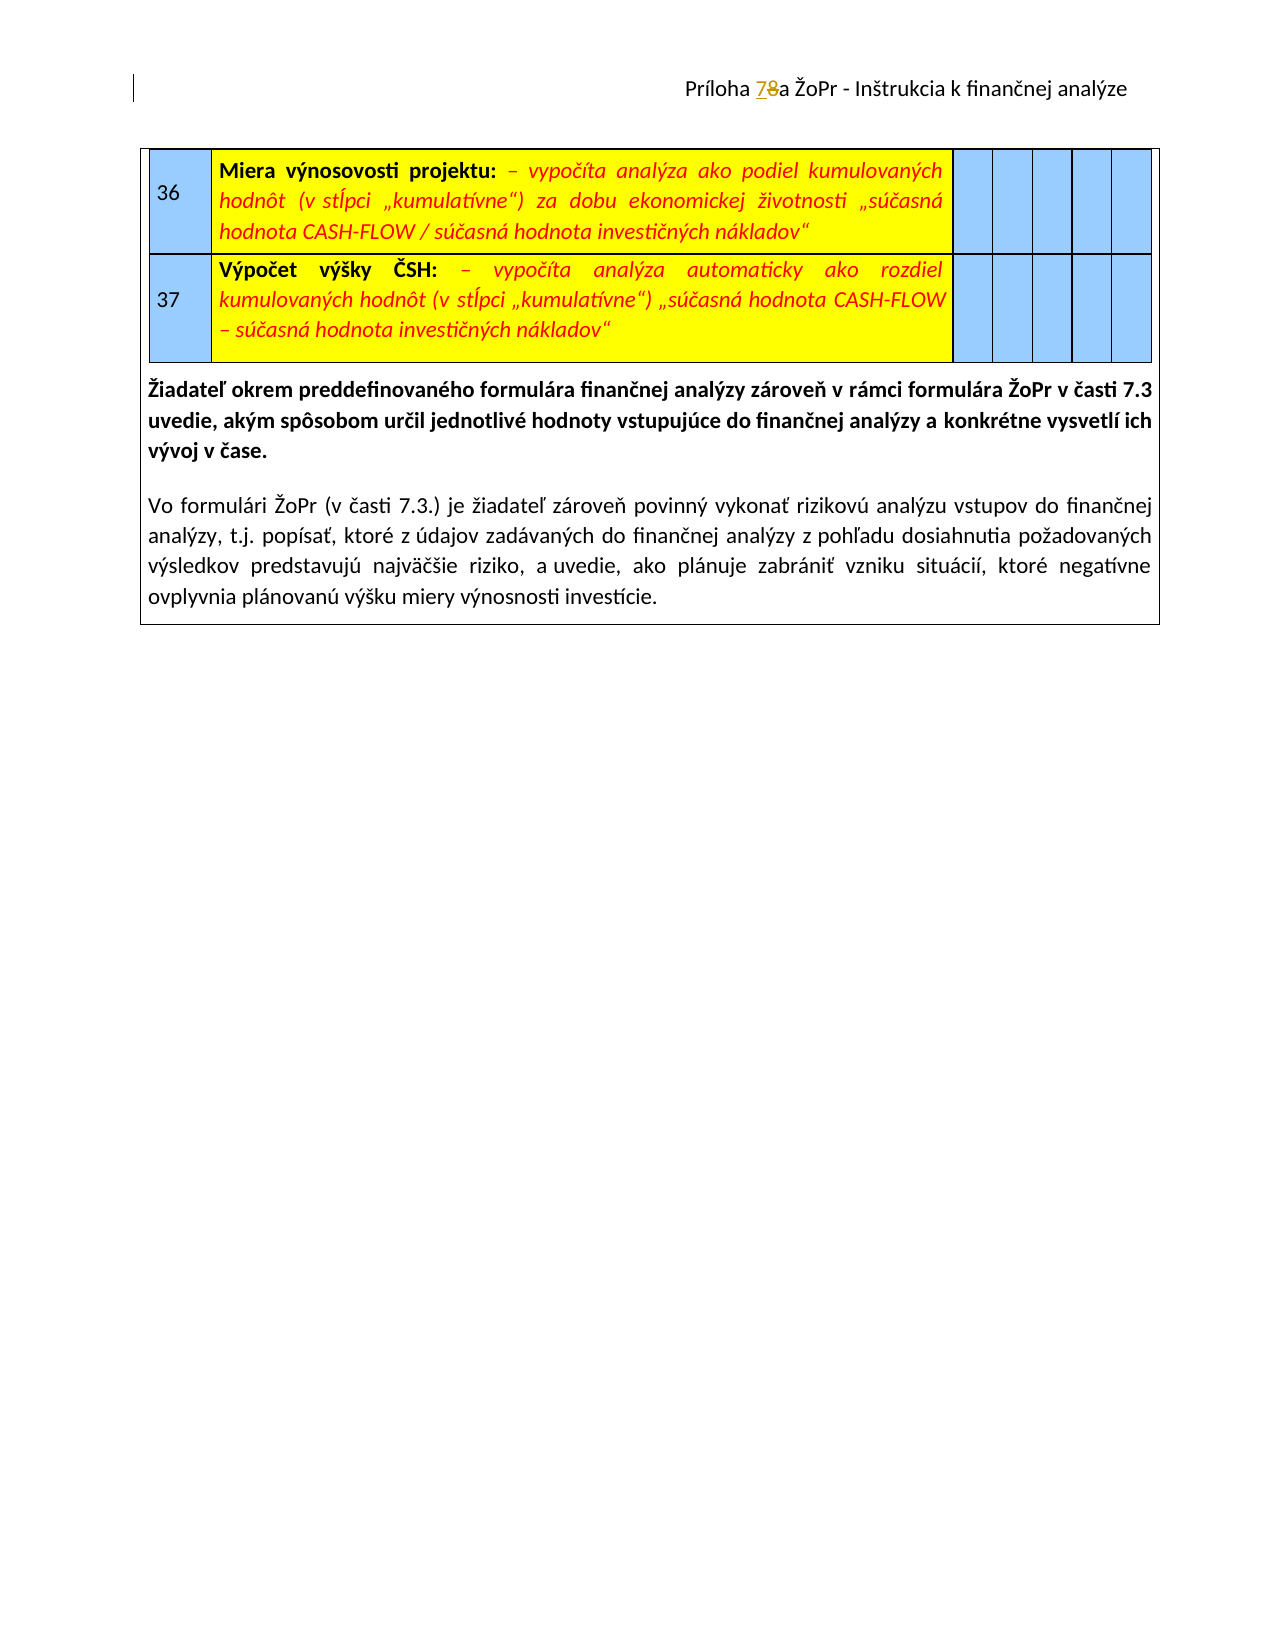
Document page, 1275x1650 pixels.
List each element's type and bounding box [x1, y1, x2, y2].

table_cell [141, 149, 1159, 624]
